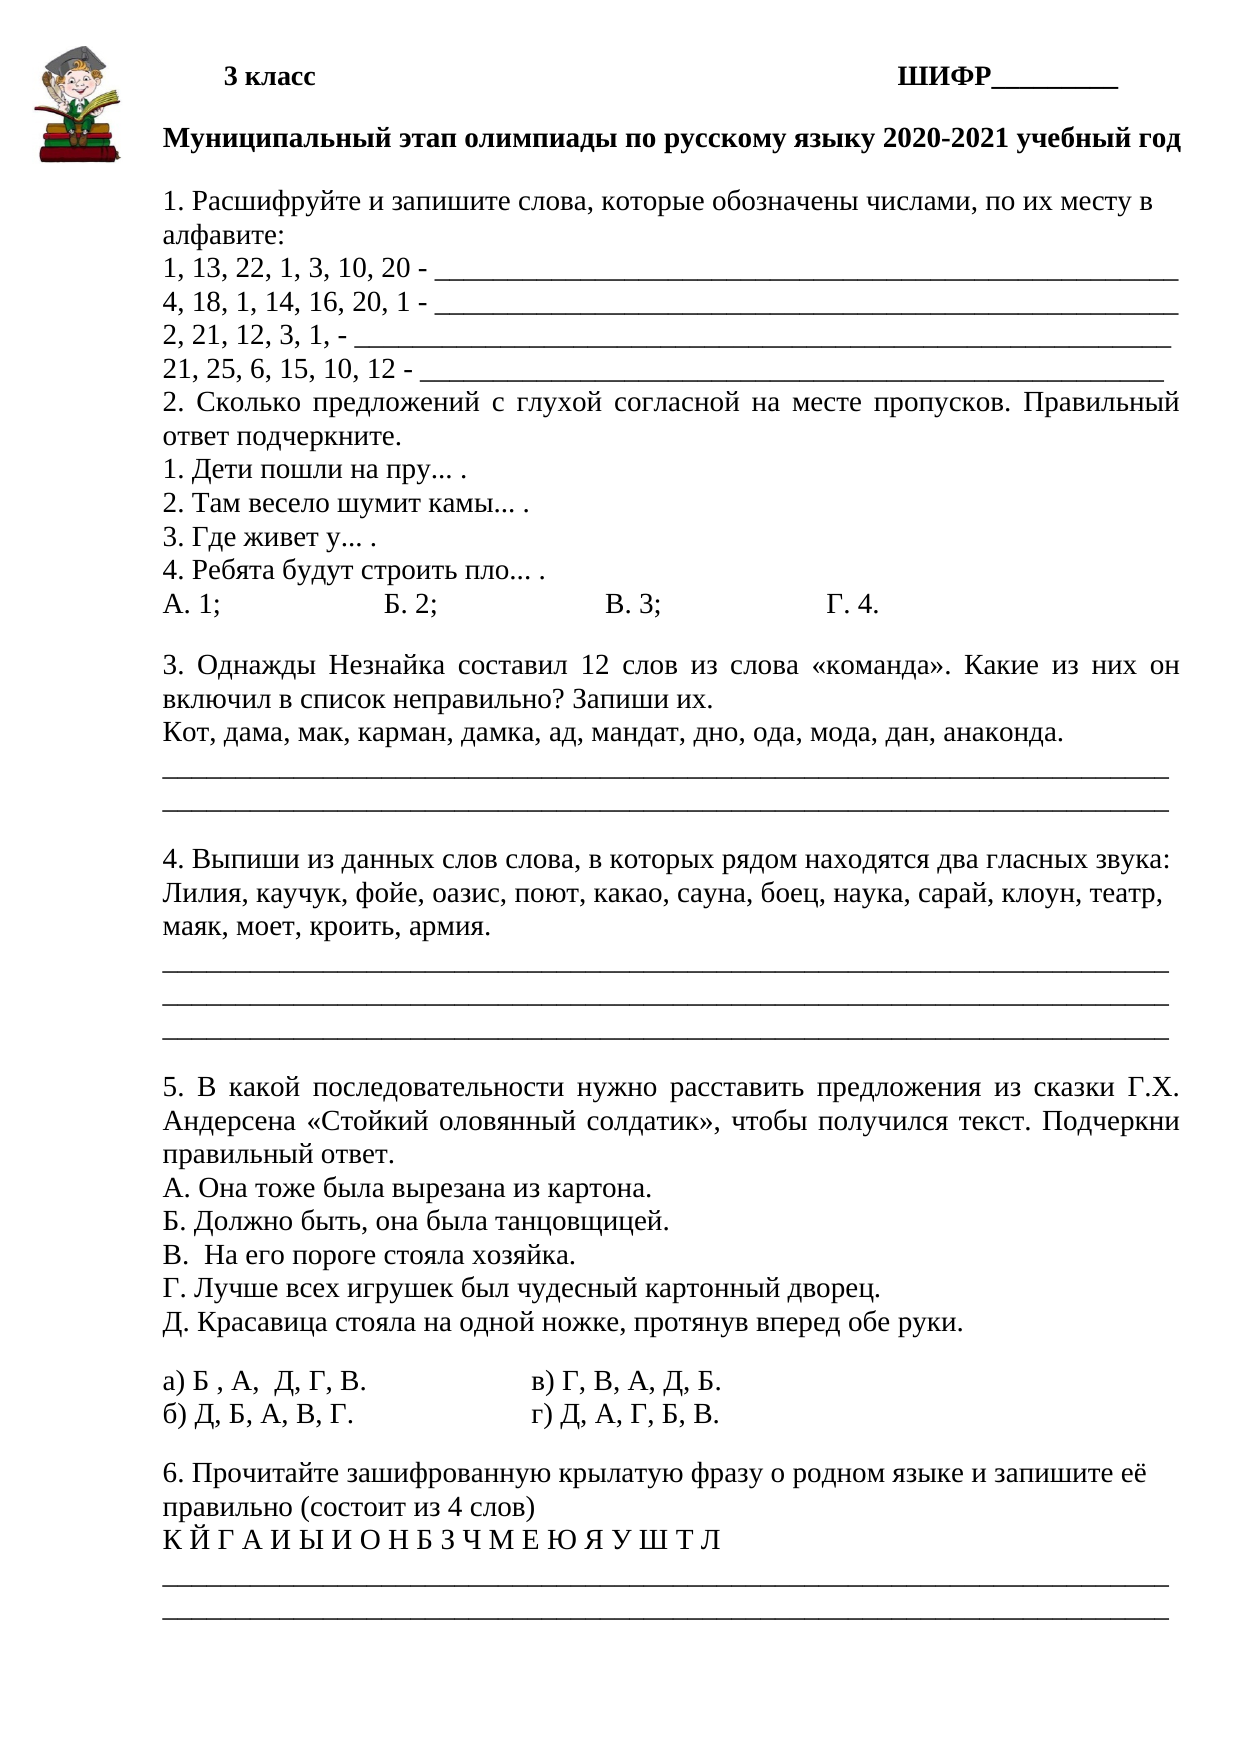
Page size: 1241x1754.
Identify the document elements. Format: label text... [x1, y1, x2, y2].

text б) Д, Б, А, В, Г. г) Д, А, Г, Б, В. [162, 1396, 1181, 1430]
text Лилия, каучук, фойе, оазис, поют, какао, сауна, боец, наука, сарай, клоун, театр, маяк, моет, кроить, армия. [162, 875, 1181, 942]
text __________________________________________________________________________________________________________________________________________ [162, 1556, 1181, 1623]
text А. 1; Б. 2; В. 3; Г. 4. [162, 586, 1181, 619]
text 2, 21, 12, 3, 1, - ________________________________________________________ 21, 25, 6, 15, 10, 12 - ___________________________________________________ [162, 317, 1181, 384]
text __________________________________________________________________________________________________________________________________________ [162, 748, 1181, 815]
text 3. Где живет у... . [162, 519, 1181, 552]
text 4. Ребята будут строить пло... . [162, 552, 1181, 586]
text 2. Там весело шумит камы... . [162, 485, 1181, 519]
text а) Б , А, Д, Г, В. в) Г, В, А, Д, Б. [162, 1363, 1181, 1396]
text Г. Лучше всех игрушек был чудесный картонный дворец. [162, 1270, 1181, 1304]
text 2. Сколько предложений с глухой согласной на месте пропусков. Правильный ответ подчеркните. [162, 384, 1181, 452]
text Кот, дама, мак, карман, дамка, ад, мандат, дно, ода, мода, дан, анаконда. [162, 714, 1181, 748]
text В. На его пороге стояла хозяйка. [162, 1237, 1181, 1270]
text Б. Должно быть, она была танцовщицей. [162, 1203, 1181, 1237]
text 6. Прочитайте зашифрованную крылатую фразу о родном языке и запишите её правильно (состоит из 4 слов) К Й Г А И Ы И О Н Б З Ч М Е Ю Я У Ш Т Л [162, 1455, 1181, 1556]
text 1. Расшифруйте и запишите слова, которые обозначены числами, по их месту в алфавите: [162, 183, 1181, 250]
text 5. В какой последовательности нужно расставить предложения из сказки Г.Х. Андерсена «Стойкий оловянный солдатик», чтобы получился текст. Подчеркни правильный ответ. [162, 1069, 1181, 1170]
text 3. Однажды Незнайка составил 12 слов из слова «команда». Какие из них он включил в список неправильно? Запиши их. [162, 647, 1181, 714]
text _______________________________________________________________________________________________________________________________________________________________________________________________________________ [162, 942, 1181, 1043]
text 1, 13, 22, 1, 3, 10, 20 - ___________________________________________________ 4, 18, 1, 14, 16, 20, 1 - ___________________________________________________ [162, 250, 1181, 317]
picture [32, 46, 123, 164]
text Д. Красавица стояла на одной ножке, протянув вперед обе руки. [162, 1304, 1181, 1337]
text А. Она тоже была вырезана из картона. [162, 1170, 1181, 1203]
text 4. Выпиши из данных слов слова, в которых рядом находятся два гласных звука: [162, 841, 1181, 875]
text Муниципальный этап олимпиады по русскому языку 2020-2021 учебный год [162, 121, 1181, 154]
text 1. Дети пошли на пру... . [162, 452, 1181, 485]
text 3 класс ШИФР_________ [162, 59, 1181, 91]
